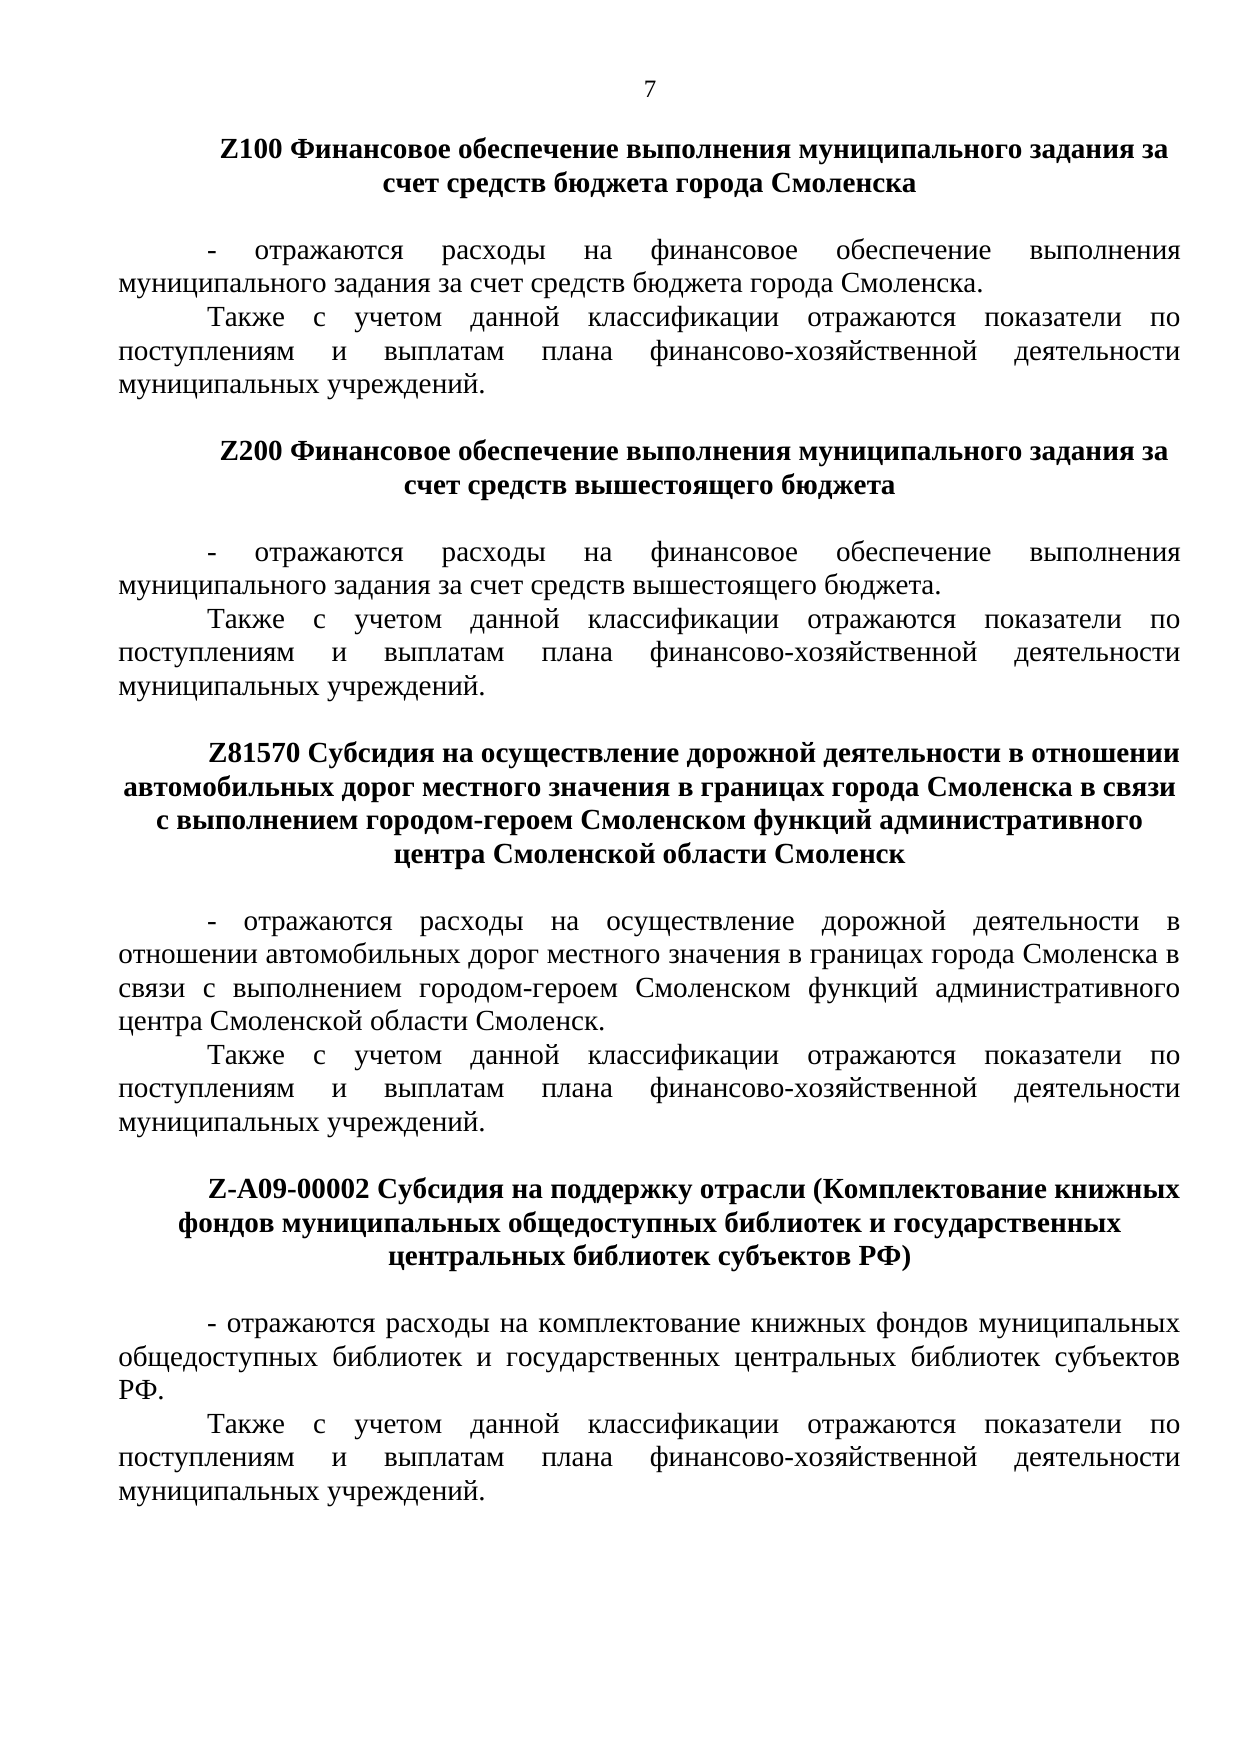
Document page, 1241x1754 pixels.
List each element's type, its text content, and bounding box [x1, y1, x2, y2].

text Z-А09-00002 Субсидия на поддержку отрасли (Комплектование книжных фондов муниципальных общедоступных библиотек и государственных центральных библиотек субъектов РФ) [118, 1171, 1181, 1272]
text - отражаются расходы на финансовое обеспечение выполнения муниципального задания за счет средств вышестоящего бюджета. [118, 534, 1181, 601]
text - отражаются расходы на осуществление дорожной деятельности в отношении автомобильных дорог местного значения в границах города Смоленска в связи с выполнением городом-героем Смоленском функций административного центра Смоленской области Смоленск. [118, 903, 1181, 1037]
text Z100 Финансовое обеспечение выполнения муниципального задания за счет средств бюджета города Смоленска [118, 131, 1181, 198]
text - отражаются расходы на финансовое обеспечение выполнения муниципального задания за счет средств бюджета города Смоленска. [118, 232, 1181, 299]
text - отражаются расходы на комплектование книжных фондов муниципальных общедоступных библиотек и государственных центральных библиотек субъектов РФ. [118, 1305, 1181, 1406]
text Z200 Финансовое обеспечение выполнения муниципального задания за счет средств вышестоящего бюджета [118, 433, 1181, 500]
text Z81570 Субсидия на осуществление дорожной деятельности в отношении автомобильных дорог местного значения в границах города Смоленска в связи с выполнением городом-героем Смоленском функций административного центра Смоленской области Смоленск [118, 735, 1181, 869]
